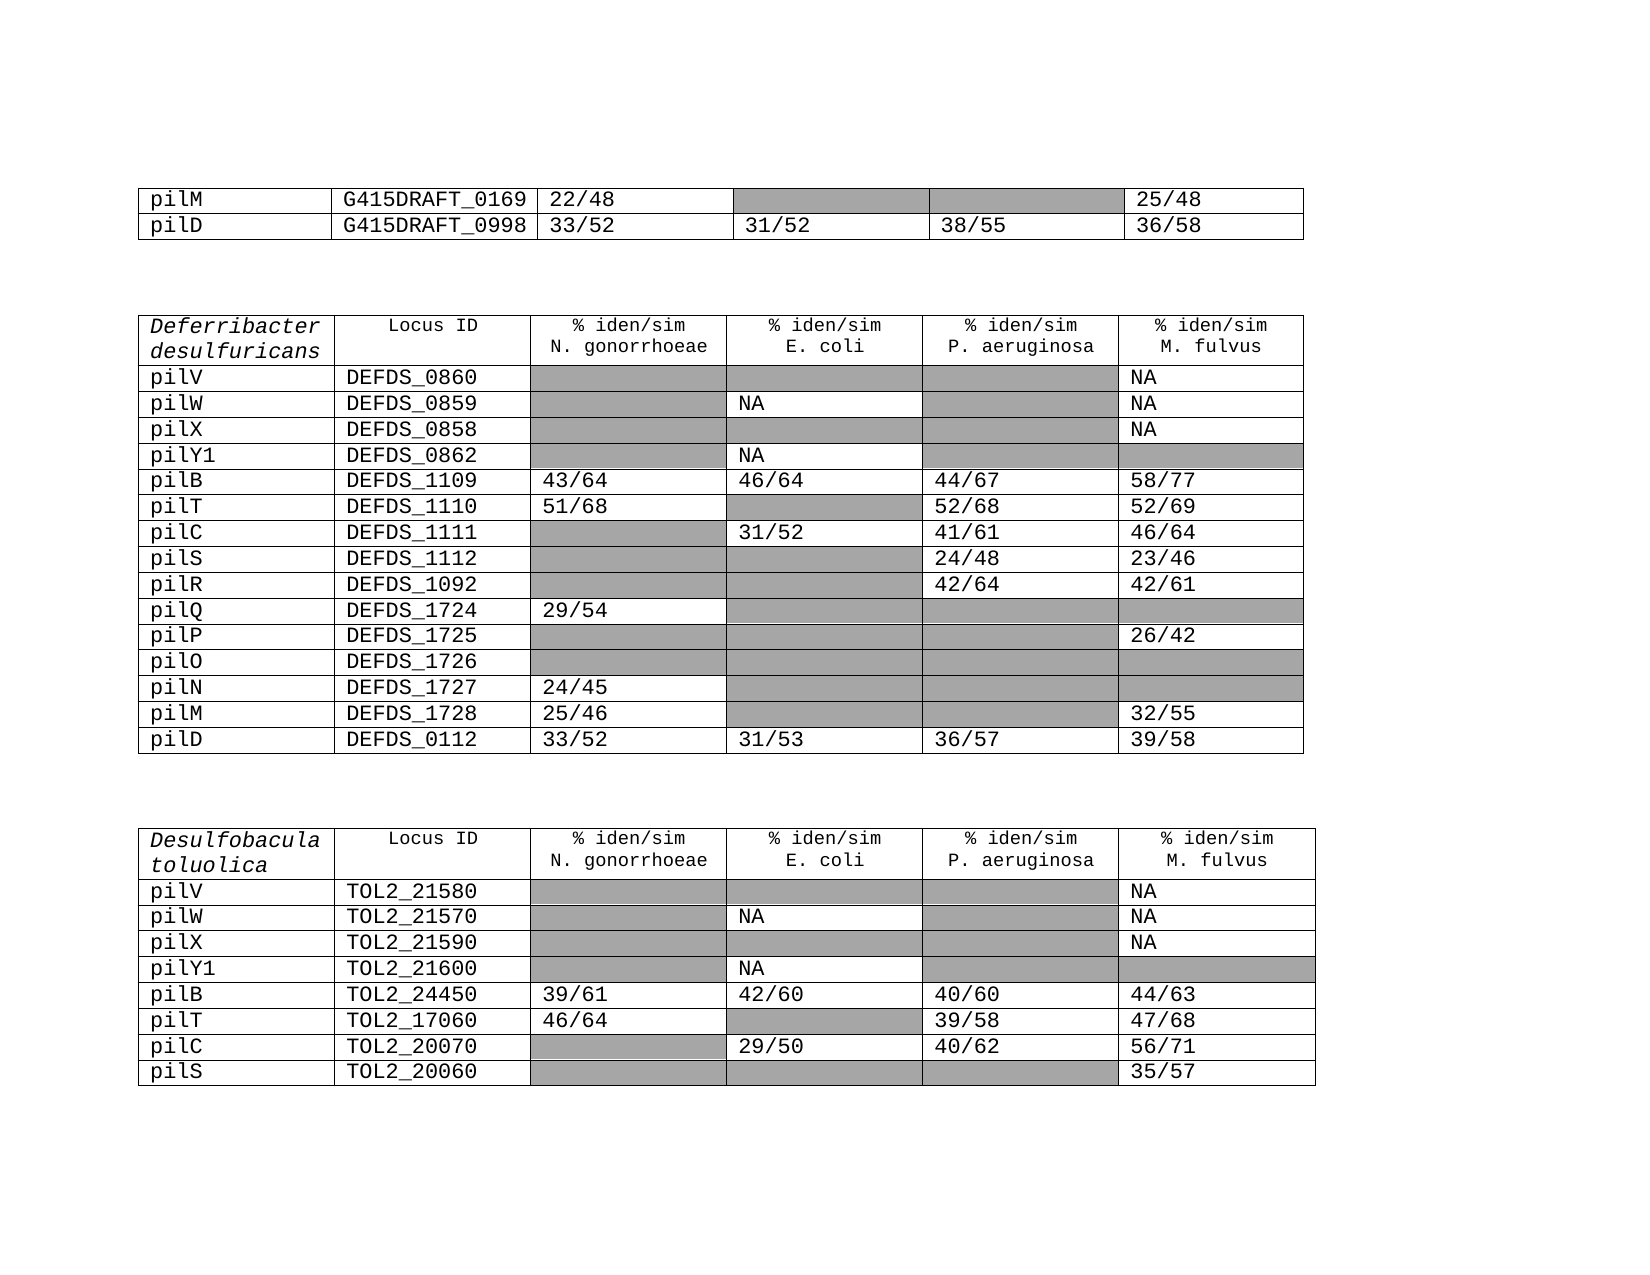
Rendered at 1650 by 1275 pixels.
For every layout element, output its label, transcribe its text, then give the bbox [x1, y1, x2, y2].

table_cell [727, 676, 922, 701]
table_header % iden/sim N. gonorrhoeae [531, 316, 726, 365]
table_cell 31/52 [727, 521, 922, 546]
table_cell NA [1119, 880, 1315, 904]
table_cell 39/58 [1119, 728, 1303, 753]
table_cell 35/57 [1119, 1061, 1315, 1085]
table_cell [727, 547, 922, 572]
table_cell [531, 392, 726, 417]
table_cell 36/57 [923, 728, 1118, 753]
table_cell [923, 366, 1118, 391]
table_cell pilC [139, 521, 334, 546]
table_cell 41/61 [923, 521, 1118, 546]
table_cell pilQ [139, 599, 334, 623]
table_cell [531, 1061, 726, 1085]
table_cell [923, 625, 1118, 649]
table_cell DEFDS_1112 [335, 547, 530, 572]
table_cell [727, 625, 922, 649]
table_cell [727, 1061, 922, 1085]
table_cell [531, 444, 726, 468]
table_cell pilB [139, 470, 334, 494]
table_cell pilB [139, 983, 334, 1008]
table_cell [531, 931, 726, 956]
table_cell 29/50 [727, 1035, 922, 1059]
table_cell NA [727, 444, 922, 468]
table_cell pilO [139, 650, 334, 675]
table_cell 42/61 [1119, 573, 1303, 598]
table_cell [531, 625, 726, 649]
table_cell 31/52 [734, 214, 929, 239]
table_header Desulfobacula toluolica [139, 829, 334, 879]
table_cell 44/63 [1119, 983, 1315, 1008]
table_cell pilV [139, 880, 334, 904]
table_cell pilN [139, 676, 334, 701]
table_cell [531, 573, 726, 598]
table_header Locus ID [335, 316, 530, 365]
table_cell 43/64 [531, 470, 726, 494]
table_cell 26/42 [1119, 625, 1303, 649]
table_cell pilR [139, 573, 334, 598]
table_cell 24/48 [923, 547, 1118, 572]
table_header % iden/sim N. gonorrhoeae [531, 829, 726, 879]
table_cell [923, 392, 1118, 417]
table_cell TOL2_21580 [335, 880, 530, 904]
table_cell pilV [139, 366, 334, 391]
table_cell TOL2_20070 [335, 1035, 530, 1059]
table_cell pilW [139, 906, 334, 930]
table_cell 42/64 [923, 573, 1118, 598]
table_cell TOL2_21570 [335, 906, 530, 930]
table_cell NA [1119, 906, 1315, 930]
table_cell 40/62 [923, 1035, 1118, 1059]
table_header % iden/sim M. fulvus [1119, 316, 1303, 365]
table_cell 40/60 [923, 983, 1118, 1008]
table_cell pilC [139, 1035, 334, 1059]
table_cell 39/58 [923, 1009, 1118, 1034]
table_cell DEFDS_0860 [335, 366, 530, 391]
table_cell pilW [139, 392, 334, 417]
table_cell [1119, 444, 1303, 468]
table_cell pilM [139, 702, 334, 727]
table_cell [923, 1061, 1118, 1085]
table_cell 31/53 [727, 728, 922, 753]
table_cell [923, 676, 1118, 701]
table_cell 39/61 [531, 983, 726, 1008]
table_cell DEFDS_0858 [335, 418, 530, 443]
table_cell pilS [139, 1061, 334, 1085]
table_cell [531, 521, 726, 546]
table_cell pilX [139, 418, 334, 443]
table_cell pilS [139, 547, 334, 572]
table_header % iden/sim E. coli [727, 829, 922, 879]
table_cell [727, 599, 922, 623]
table_header % iden/sim M. fulvus [1119, 829, 1315, 879]
table_cell pilT [139, 495, 334, 520]
table_cell [930, 189, 1124, 213]
table_cell TOL2_21600 [335, 957, 530, 982]
table_cell 56/71 [1119, 1035, 1315, 1059]
table_cell NA [727, 906, 922, 930]
table_cell pilT [139, 1009, 334, 1034]
table_cell [923, 444, 1118, 468]
table_cell 36/58 [1125, 214, 1303, 239]
table_cell NA [727, 957, 922, 982]
table_cell pilY1 [139, 444, 334, 468]
table_cell TOL2_24450 [335, 983, 530, 1008]
table_cell DEFDS_1726 [335, 650, 530, 675]
table_cell DEFDS_1092 [335, 573, 530, 598]
table_header % iden/sim P. aeruginosa [923, 316, 1118, 365]
table_cell 38/55 [930, 214, 1124, 239]
table_cell pilY1 [139, 957, 334, 982]
table_cell [727, 418, 922, 443]
table_cell DEFDS_0862 [335, 444, 530, 468]
table_cell DEFDS_1727 [335, 676, 530, 701]
table_cell DEFDS_0859 [335, 392, 530, 417]
table_cell NA [727, 392, 922, 417]
table_cell 33/52 [538, 214, 733, 239]
table_cell [531, 906, 726, 930]
table_cell [923, 931, 1118, 956]
table_cell 22/48 [538, 189, 733, 213]
table_cell 46/64 [727, 470, 922, 494]
table_cell pilD [139, 214, 331, 239]
table_cell 24/45 [531, 676, 726, 701]
table_cell NA [1119, 418, 1303, 443]
table_cell pilP [139, 625, 334, 649]
table_cell [727, 573, 922, 598]
table_cell [1119, 676, 1303, 701]
table_cell [1119, 650, 1303, 675]
table_cell [727, 931, 922, 956]
table_cell NA [1119, 392, 1303, 417]
table_cell [923, 702, 1118, 727]
table_cell [923, 650, 1118, 675]
table_cell DEFDS_1725 [335, 625, 530, 649]
table_cell [923, 880, 1118, 904]
table_cell NA [1119, 931, 1315, 956]
table_cell [1119, 957, 1315, 982]
table_cell [1119, 599, 1303, 623]
table_cell TOL2_21590 [335, 931, 530, 956]
table_cell [531, 650, 726, 675]
table_header Deferribacter desulfuricans [139, 316, 334, 365]
table_cell 46/64 [1119, 521, 1303, 546]
table_cell G415DRAFT_0169 [332, 189, 537, 213]
table_cell 52/69 [1119, 495, 1303, 520]
table_cell 32/55 [1119, 702, 1303, 727]
table_cell [727, 366, 922, 391]
table_cell [923, 957, 1118, 982]
table_cell [727, 702, 922, 727]
table_cell [531, 547, 726, 572]
table_cell DEFDS_1728 [335, 702, 530, 727]
table_header % iden/sim P. aeruginosa [923, 829, 1118, 879]
table_cell DEFDS_1110 [335, 495, 530, 520]
table_cell [531, 957, 726, 982]
table_cell DEFDS_0112 [335, 728, 530, 753]
table_cell 44/67 [923, 470, 1118, 494]
table_cell TOL2_17060 [335, 1009, 530, 1034]
table_cell 23/46 [1119, 547, 1303, 572]
table_cell 42/60 [727, 983, 922, 1008]
table_cell [923, 418, 1118, 443]
table_cell TOL2_20060 [335, 1061, 530, 1085]
table_cell [531, 880, 726, 904]
table_cell G415DRAFT_0998 [332, 214, 537, 239]
table_cell 25/48 [1125, 189, 1303, 213]
table_cell 29/54 [531, 599, 726, 623]
table_cell DEFDS_1724 [335, 599, 530, 623]
table_cell 46/64 [531, 1009, 726, 1034]
table_cell DEFDS_1109 [335, 470, 530, 494]
table_cell 47/68 [1119, 1009, 1315, 1034]
table_cell [727, 880, 922, 904]
table_cell 52/68 [923, 495, 1118, 520]
table_cell pilX [139, 931, 334, 956]
table_cell [727, 650, 922, 675]
table_cell [923, 906, 1118, 930]
table_cell [531, 1035, 726, 1059]
table_header Locus ID [335, 829, 530, 879]
table_cell 58/77 [1119, 470, 1303, 494]
table_cell 33/52 [531, 728, 726, 753]
table_cell pilM [139, 189, 331, 213]
table_cell [923, 599, 1118, 623]
table_cell [734, 189, 929, 213]
table_cell pilD [139, 728, 334, 753]
table_cell NA [1119, 366, 1303, 391]
table_header % iden/sim E. coli [727, 316, 922, 365]
table_cell 25/46 [531, 702, 726, 727]
table_cell [531, 366, 726, 391]
table_cell [531, 418, 726, 443]
table_cell [727, 495, 922, 520]
table_cell [727, 1009, 922, 1034]
table_cell 51/68 [531, 495, 726, 520]
table_cell DEFDS_1111 [335, 521, 530, 546]
